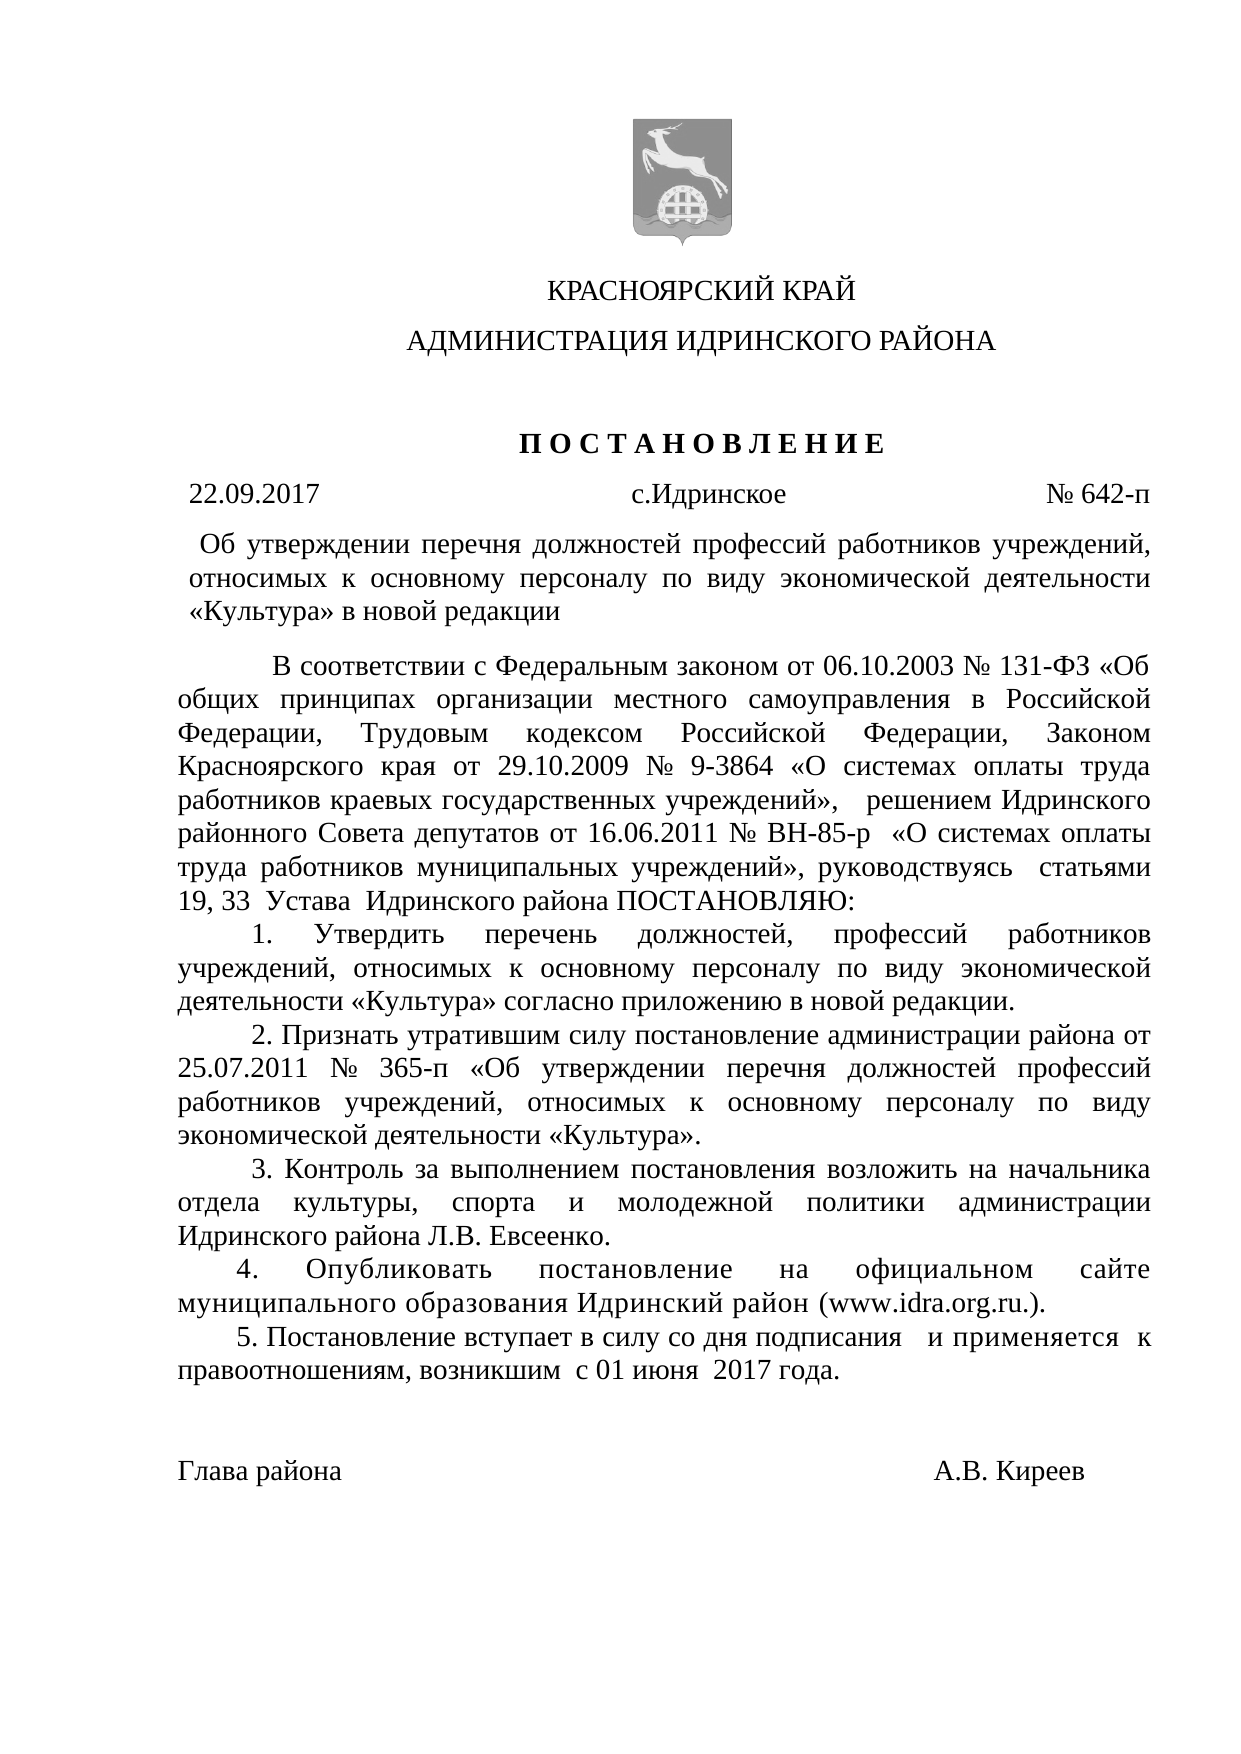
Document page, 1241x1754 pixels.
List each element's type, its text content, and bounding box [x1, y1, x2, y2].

text 5. Постановление вступает в силу со дня подписания и применяется к правоотношениям, возникшим с 01 июня 2017 года. [177, 1319, 1152, 1386]
table_cell 22.09.2017 [177, 476, 528, 526]
list 1. Утвердить перечень должностей, профессий работников учреждений, относимых к основному персоналу по виду экономической деятельности «Культура» согласно приложению в новой редакции. [177, 916, 1152, 1017]
text 4. Опубликовать постановление на официальном сайте муниципального образования Идринский район (www.idra.org.ru.). [177, 1252, 1152, 1319]
table_cell с.Идринское [528, 476, 890, 526]
list 2. Признать утратившим силу постановление администрации района от 25.07.2011 № 365-п «Об утверждении перечня должностей профессий работников учреждений, относимых к основному персоналу по виду экономической деятельности «Культура». [177, 1017, 1152, 1151]
list 3. Контроль за выполнением постановления возложить на начальника отдела культуры, спорта и молодежной политики администрации Идринского района Л.В. Евсеенко. [177, 1151, 1152, 1252]
table_cell Об утверждении перечня должностей профессий работников учреждений, относимых к основному персоналу по виду экономической деятельности «Культура» в новой редакции [177, 526, 1227, 648]
text Глава района А.В. Киреев [177, 1453, 1152, 1486]
table_header КРАСНОЯРСКИЙ КРАЙ [177, 273, 1226, 323]
table_cell № 642-п [890, 476, 1226, 526]
table_cell АДМИНИСТРАЦИЯ ИДРИНСКОГО РАЙОНА [177, 323, 1226, 426]
text В соответствии с Федеральным законом от 06.10.2003 № 131-ФЗ «Об общих принципах организации местного самоуправления в Российской Федерации, Трудовым кодексом Российской Федерации, Законом Красноярского края от 29.10.2009 № 9-3864 «О системах оплаты труда работников краевых государственных учреждений», решением Идринского районного Совета депутатов от 16.06.2011 № ВН-85-р «О системах оплаты труда работников муниципальных учреждений», руководствуясь статьями 19, 33 Устава Идринского района ПОСТАНОВЛЯЮ: [177, 648, 1152, 916]
table_cell П О С Т А Н О В Л Е Н И Е [177, 426, 1226, 476]
